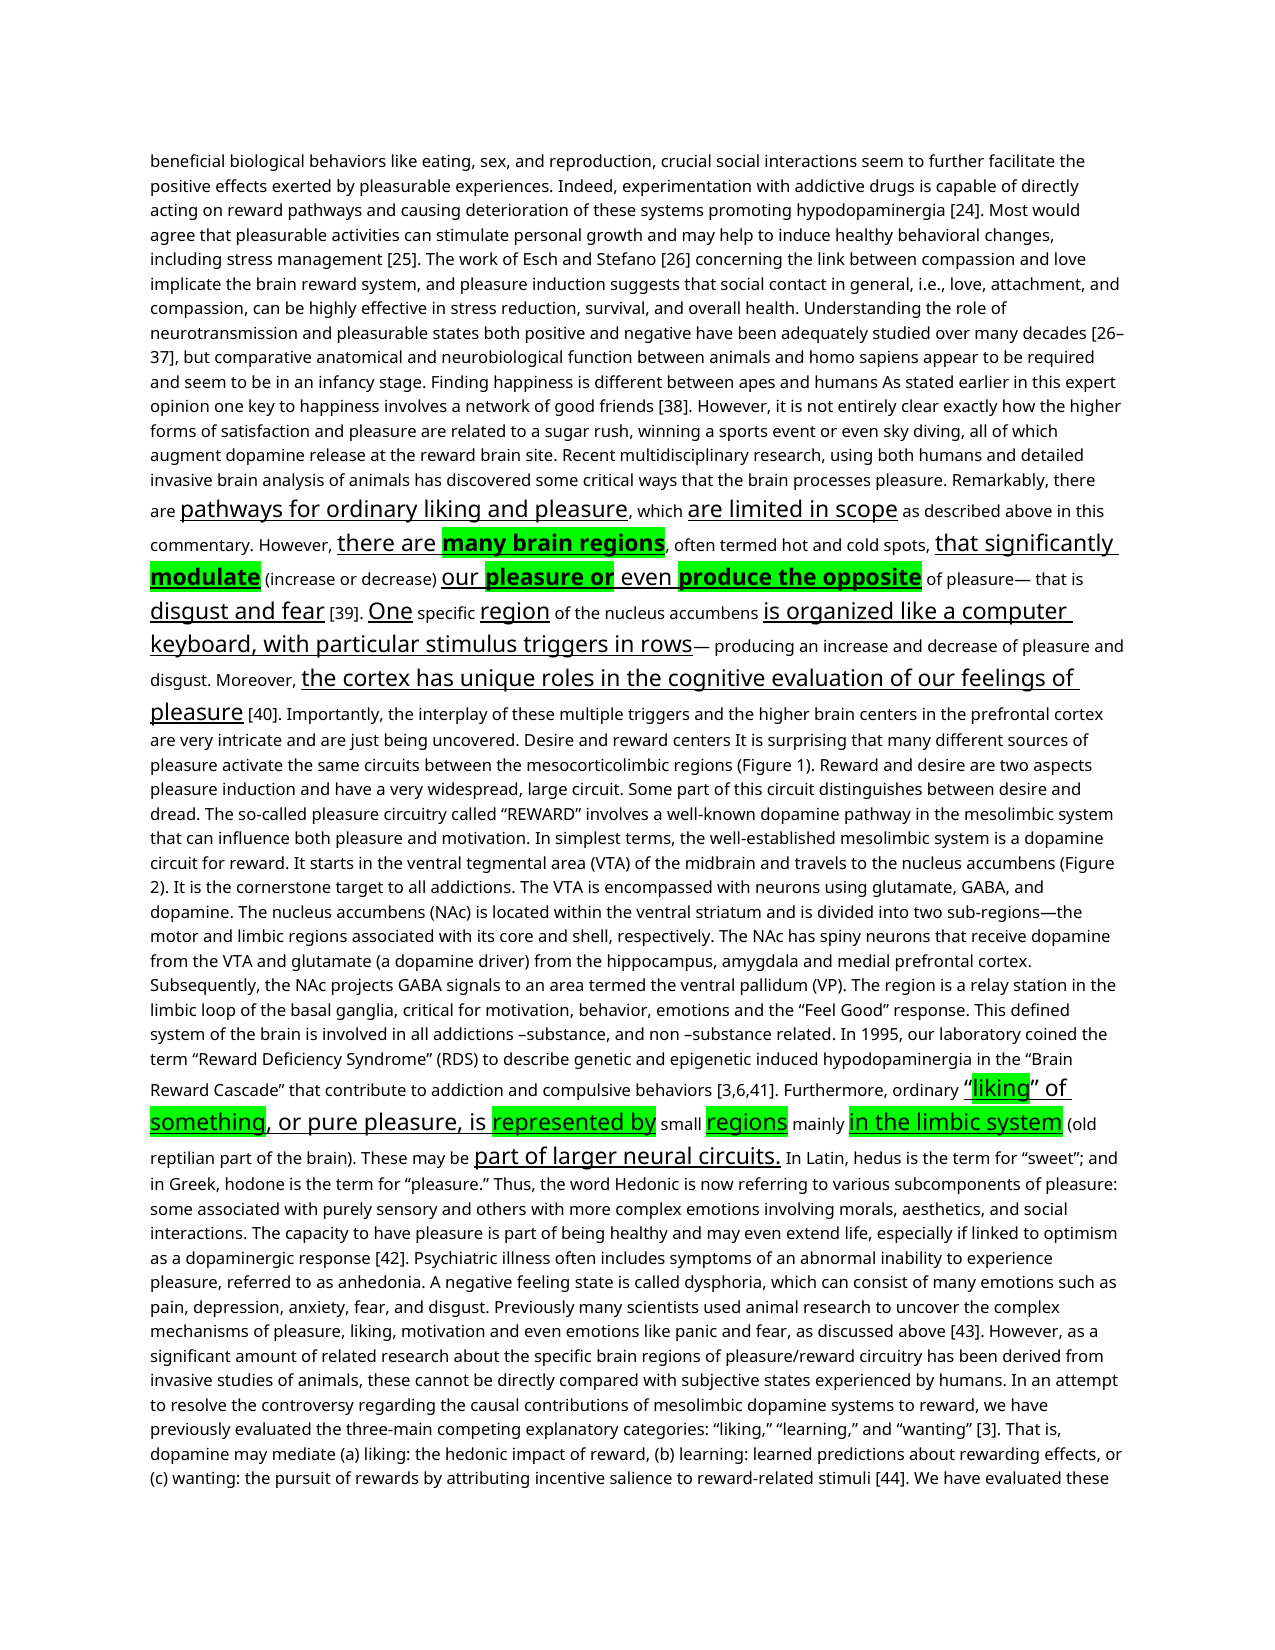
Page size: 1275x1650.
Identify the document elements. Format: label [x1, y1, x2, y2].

text [150, 150, 1125, 1489]
